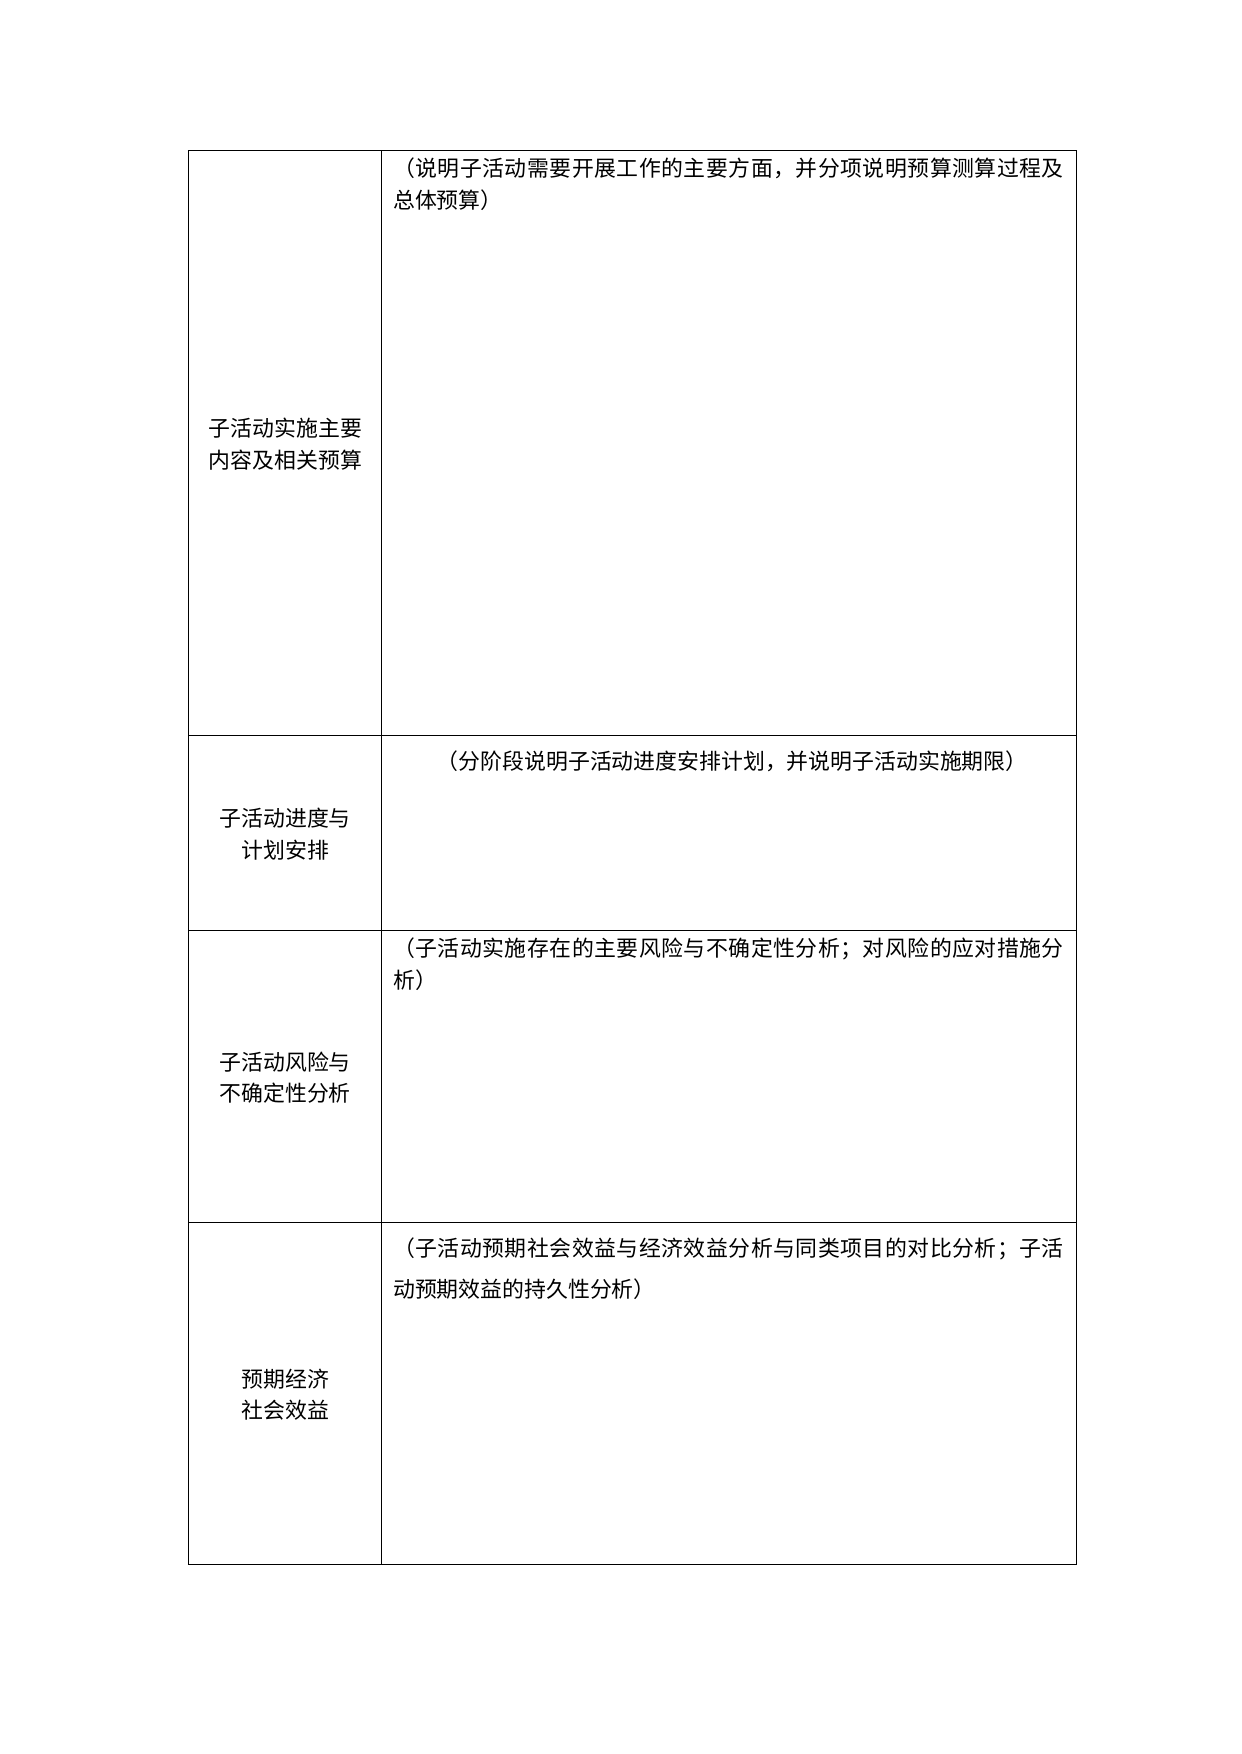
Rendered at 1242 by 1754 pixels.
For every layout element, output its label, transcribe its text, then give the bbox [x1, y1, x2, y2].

table_cell （子活动实施存在的主要风险与不确定性分析；对风险的应对措施分析） [382, 931, 1076, 1222]
table_cell 子活动进度与 计划安排 [189, 736, 381, 930]
table_cell （说明子活动需要开展工作的主要方面，并分项说明预算测算过程及总体预算） [382, 151, 1076, 735]
table_cell 预期经济 社会效益 [189, 1223, 381, 1564]
table_cell 子活动风险与 不确定性分析 [189, 931, 381, 1222]
table_cell （分阶段说明子活动进度安排计划，并说明子活动实施期限） [382, 736, 1076, 930]
table_cell （子活动预期社会效益与经济效益分析与同类项目的对比分析；子活动预期效益的持久性分析） [382, 1223, 1076, 1564]
table_cell 子活动实施主要 内容及相关预算 [189, 151, 381, 735]
